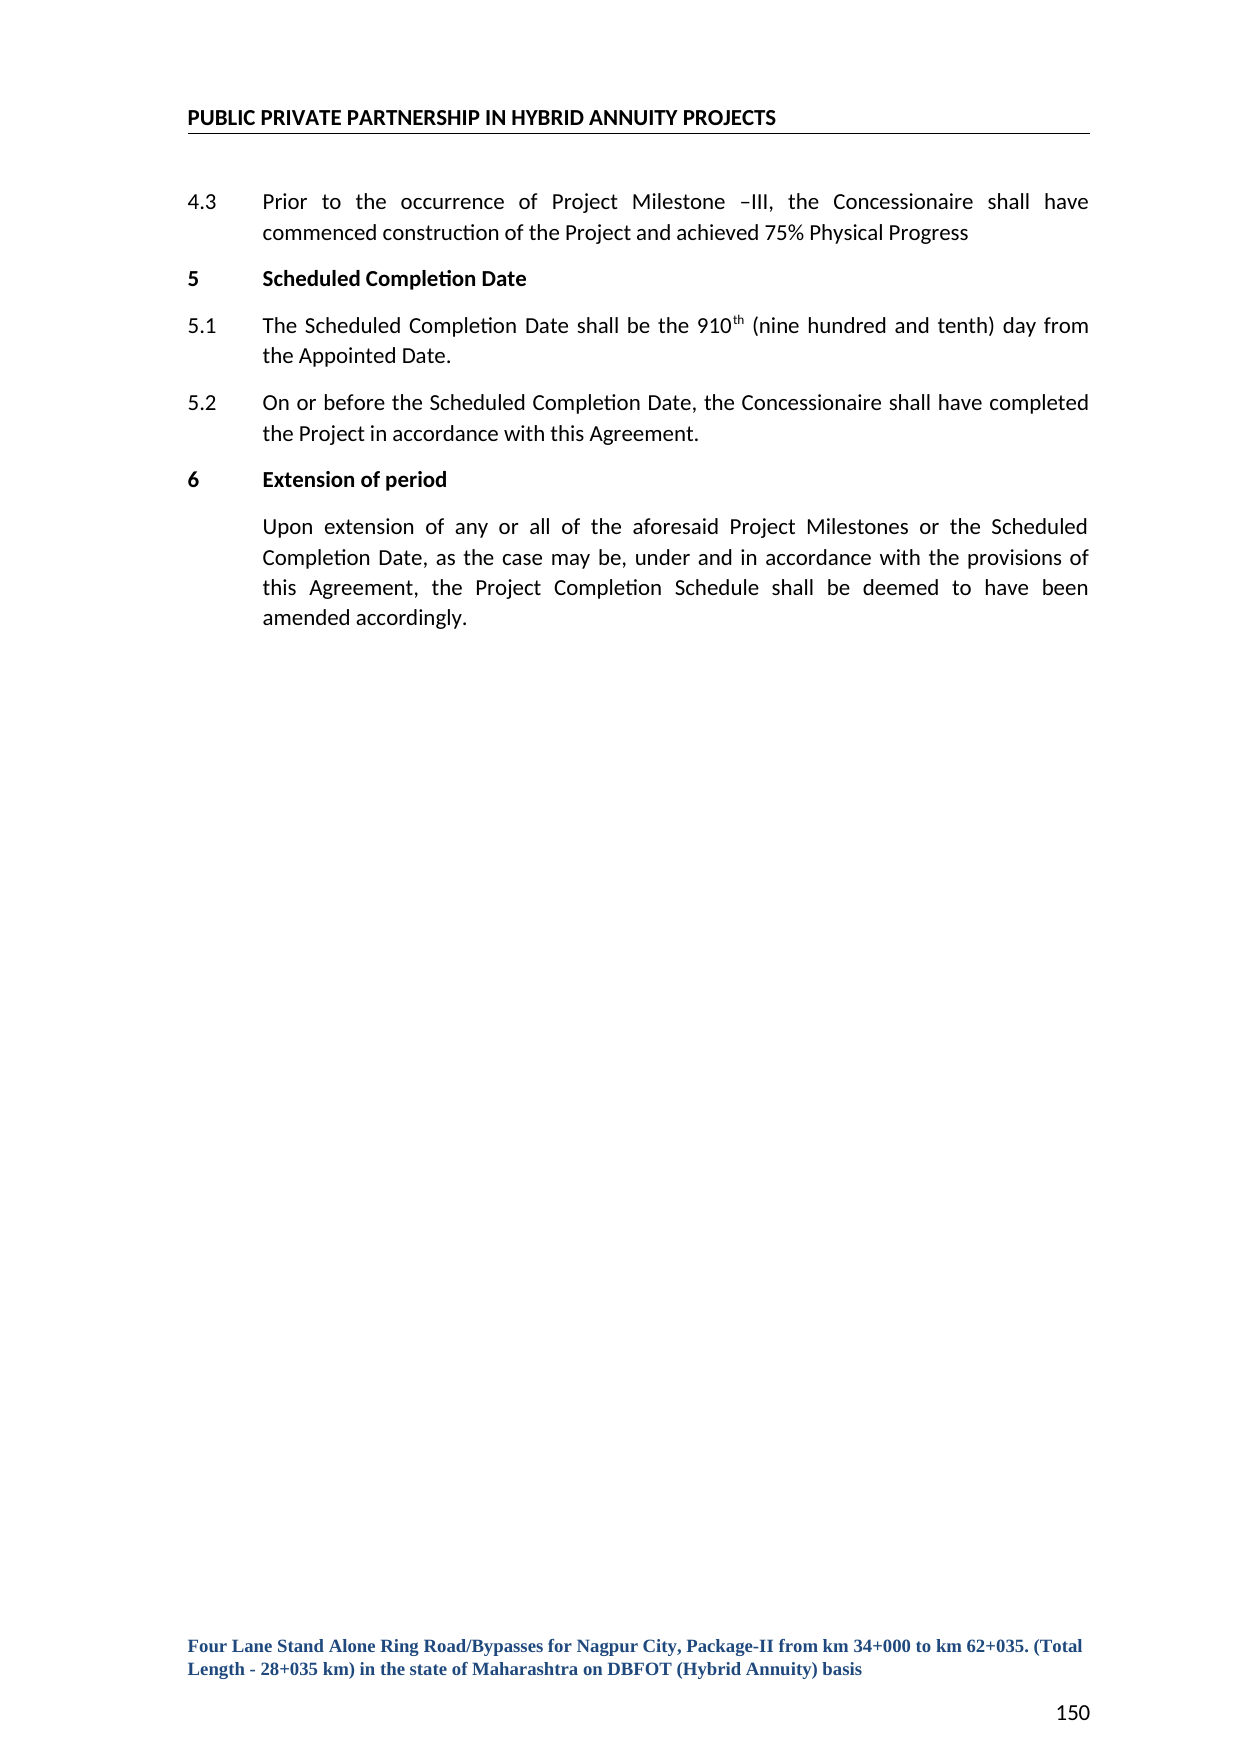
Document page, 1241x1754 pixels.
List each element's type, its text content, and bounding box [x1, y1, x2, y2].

text 6 Extension of period [187, 466, 1090, 494]
text 5.2 On or before the Scheduled Completion Date, the Concessionaire shall have completed the Project in accordance with this Agreement. [187, 388, 1090, 447]
text 5.1 The Scheduled Completion Date shall be the 910th (nine hundred and tenth) day from the Appointed Date. [187, 311, 1090, 370]
text 4.3 Prior to the occurrence of Project Milestone –III, the Concessionaire shall have commenced construction of the Project and achieved 75% Physical Progress [187, 187, 1090, 246]
text 5 Scheduled Completion Date [187, 264, 1090, 293]
text Upon extension of any or all of the aforesaid Project Milestones or the Scheduled Completion Date, as the case may be, under and in accordance with the provisions of this Agreement, the Project Completion Schedule shall be deemed to have been amended accordingly. [262, 512, 1090, 631]
